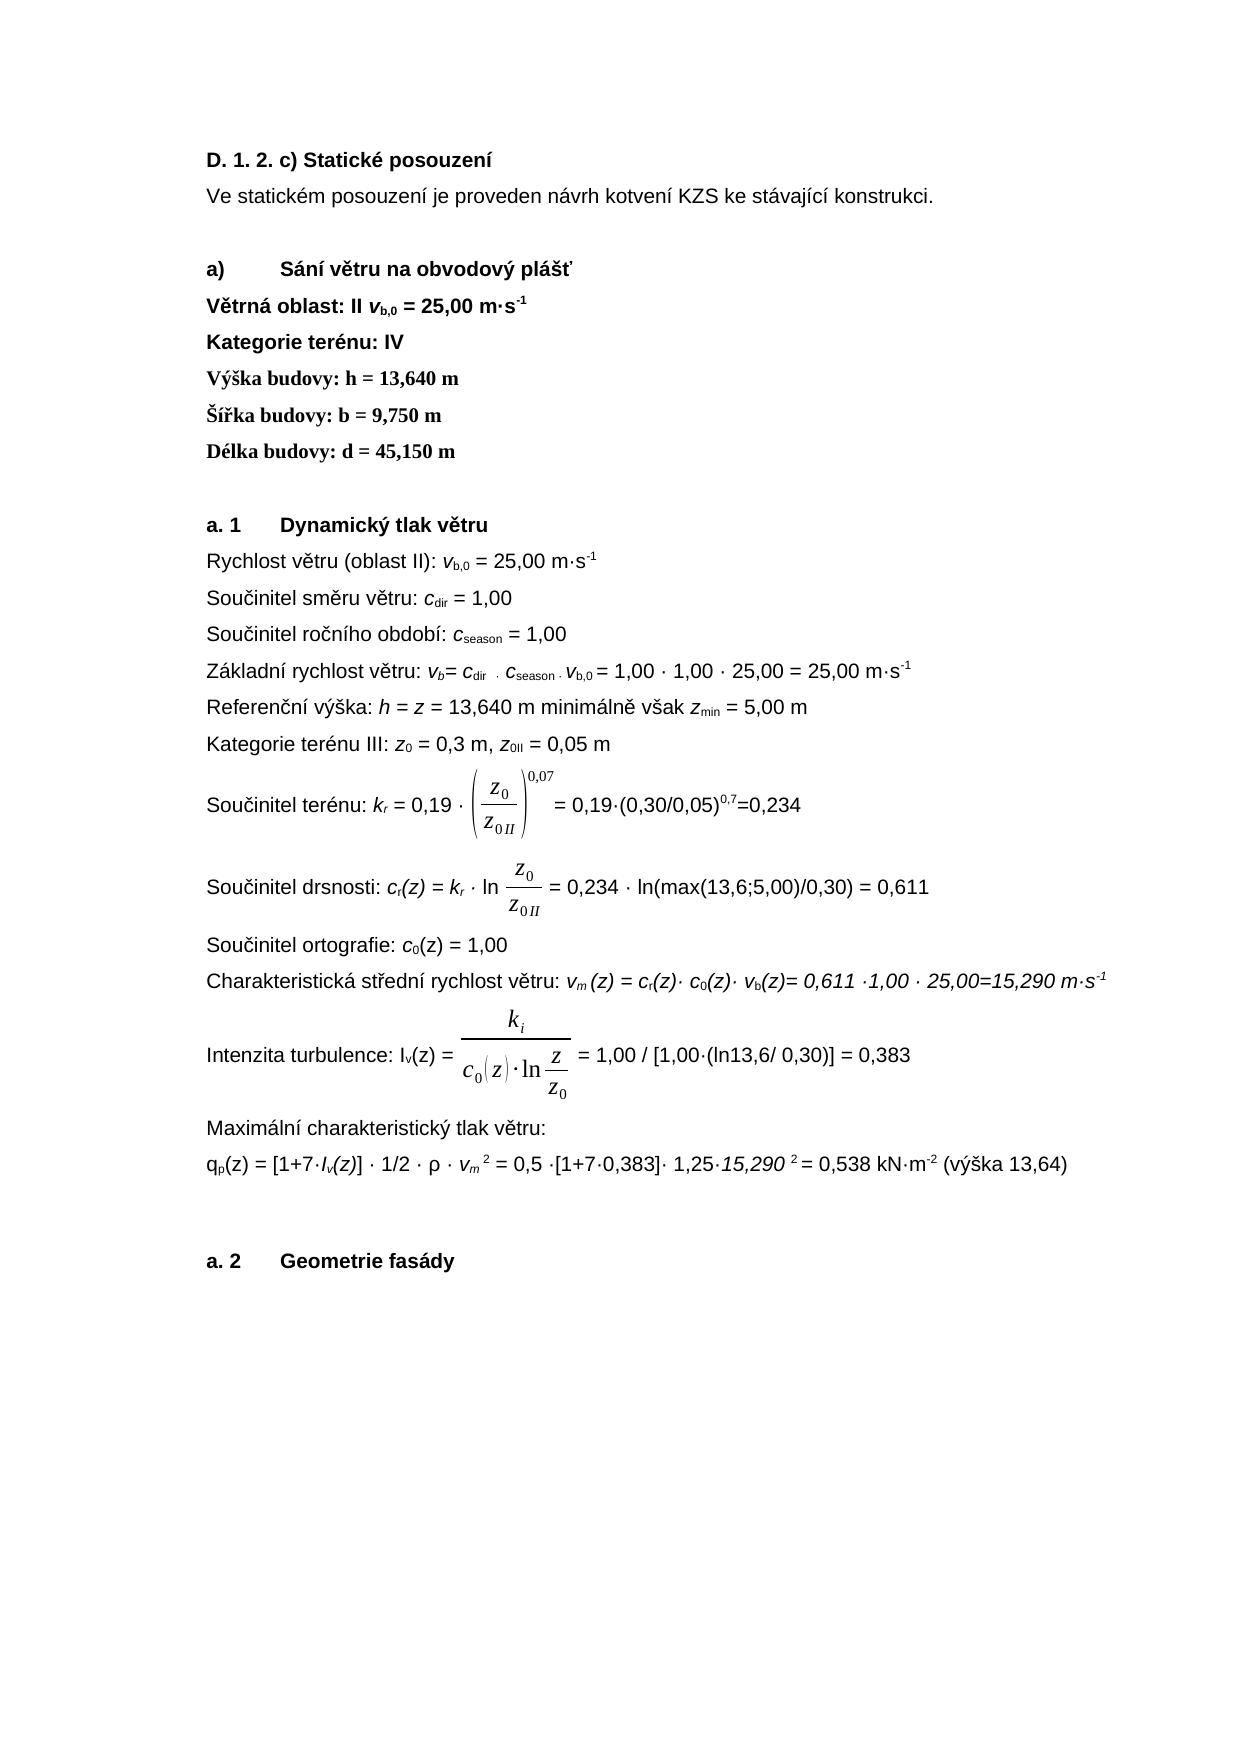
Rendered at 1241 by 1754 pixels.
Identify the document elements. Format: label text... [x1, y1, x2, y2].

text Charakteristická střední rychlost větru: vm (z) = cr(z)· c0(z)· vb(z)= 0,611 ·1,00 · 25,00=15,290 m·s-1 [206, 969, 1120, 993]
text Referenční výška: h = z = 13,640 m minimálně však zmin = 5,00 m [206, 695, 1120, 719]
text Maximální charakteristický tlak větru: [206, 1116, 1120, 1140]
text Šířka budovy: b = 9,750 m [206, 403, 1120, 427]
text Kategorie terénu III: z0 = 0,3 m, z0II = 0,05 m [206, 731, 1120, 755]
text D. 1. 2. c) Statické posouzení [206, 148, 1120, 172]
text Délka budovy: d = 45,150 m [206, 439, 1120, 463]
text Součinitel ročního období: cseason = 1,00 [206, 622, 1120, 646]
text Intenzita turbulence: Iv(z) = = 1,00 / [1,00·(ln13,6/ 0,30)] = 0,383 [206, 1006, 1120, 1103]
text Výška budovy: h = 13,640 m [206, 366, 1120, 390]
text Kategorie terénu: IV [206, 330, 1120, 354]
text qp(z) = [1+7·Iv(z)] · 1/2 · ρ · vm 2 = 0,5 ·[1+7·0,383]· 1,25·15,290 2 = 0,538 kN·m-2 (výška 13,64) [206, 1152, 1120, 1176]
text a. 1 Dynamický tlak větru [206, 513, 1120, 537]
text a) Sání větru na obvodový plášť [206, 257, 1120, 281]
text Součinitel drsnosti: cr(z) = kr · ln = 0,234 · ln(max(13,6;5,00)/0,30) = 0,611 [206, 854, 1120, 920]
text Rychlost větru (oblast II): vb,0 = 25,00 m·s-1 [206, 549, 1120, 573]
text Součinitel ortografie: c0(z) = 1,00 [206, 933, 1120, 957]
text Větrná oblast: II vb,0 = 25,00 m·s-1 [206, 293, 1120, 317]
text Základní rychlost větru: vb= cdir · cseason · vb,0 = 1,00 · 1,00 · 25,00 = 25,00 m·s-1 [206, 658, 1120, 682]
text Ve statickém posouzení je proveden návrh kotvení KZS ke stávající konstrukci. [206, 184, 1120, 208]
text a. 2 Geometrie fasády [206, 1249, 1120, 1273]
text Součinitel směru větru: cdir = 1,00 [206, 586, 1120, 609]
text Součinitel terénu: kr = 0,19 · = 0,19·(0,30/0,05)0,7=0,234 [206, 768, 1120, 841]
